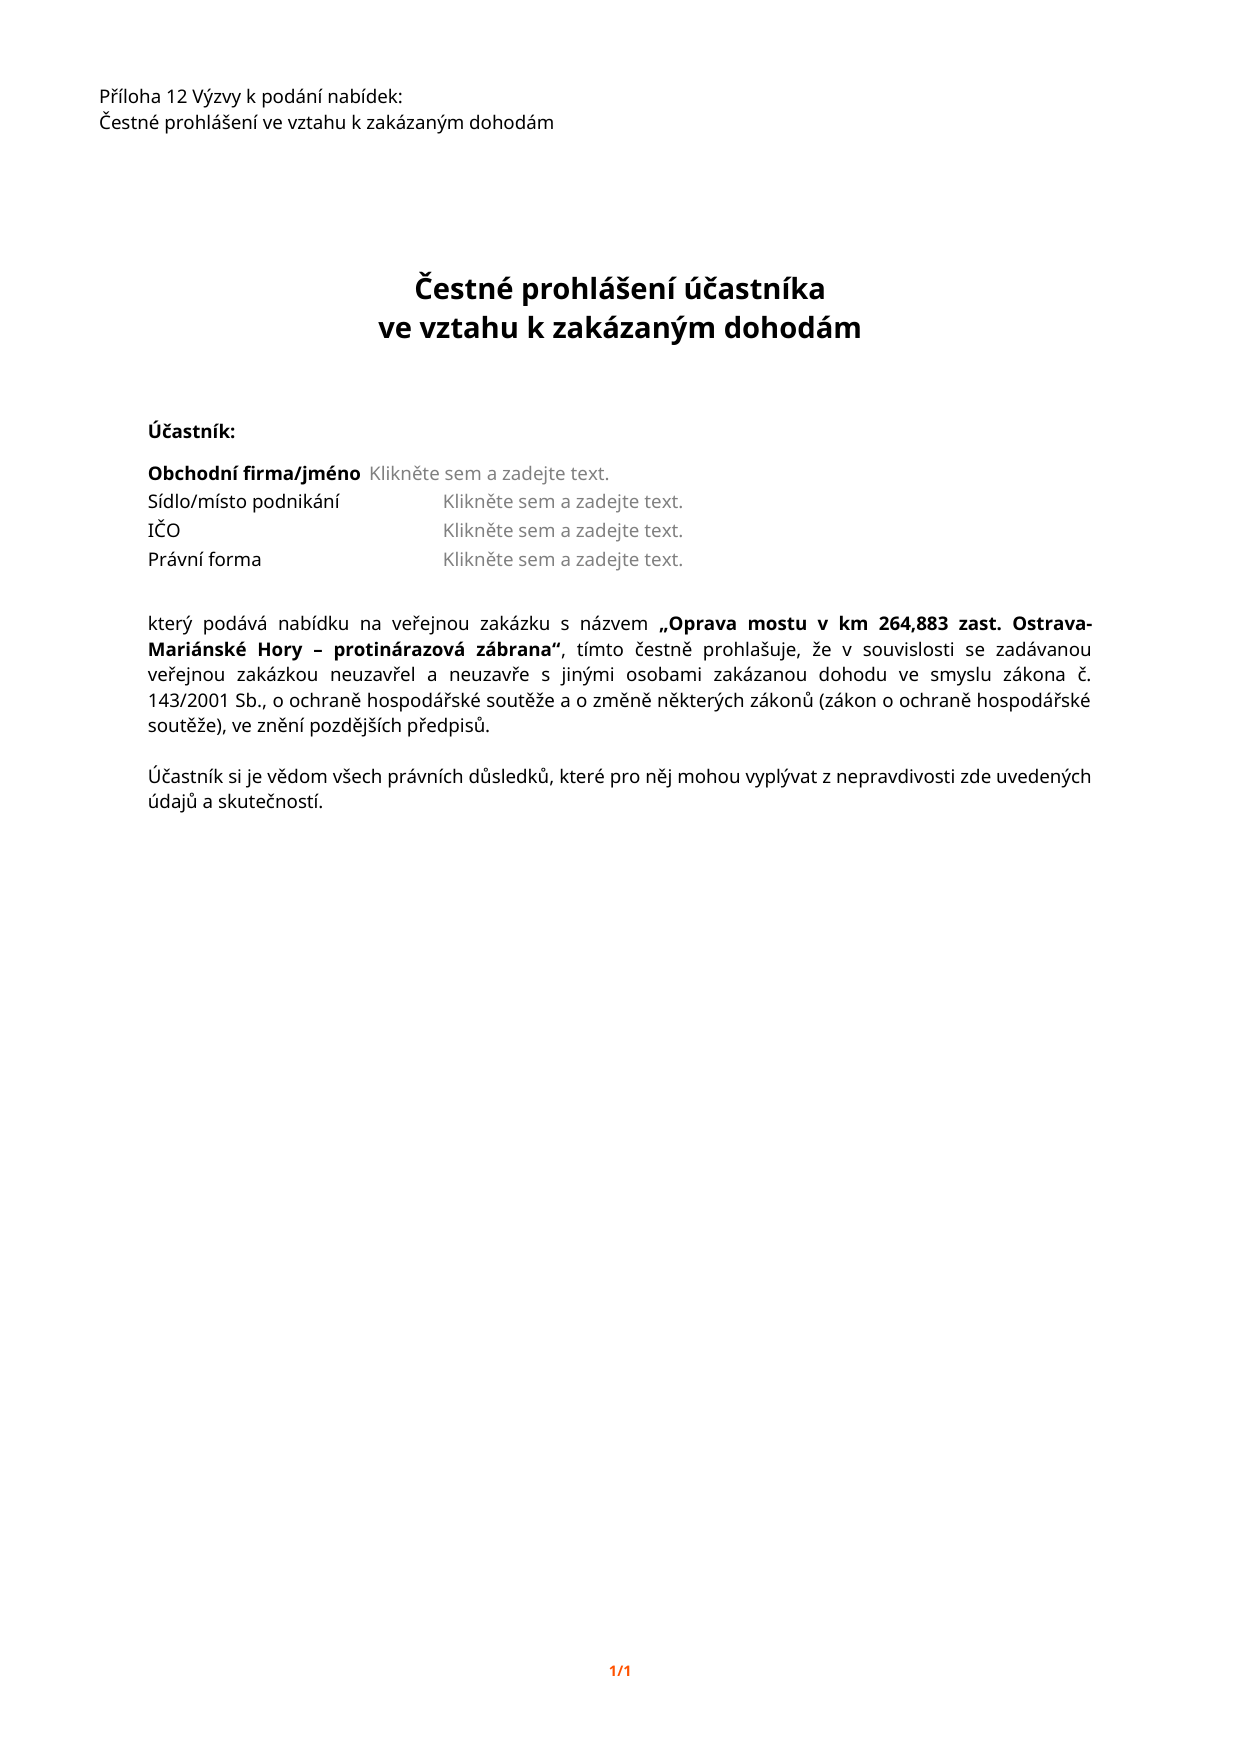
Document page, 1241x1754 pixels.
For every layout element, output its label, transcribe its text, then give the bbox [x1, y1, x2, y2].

text Účastník si je vědom všech právních důsledků, které pro něj mohou vyplývat z nepravdivosti zde uvedených údajů a skutečností. [148, 763, 1093, 814]
text který podává nabídku na veřejnou zakázku s názvem „Oprava mostu v km 264,883 zast. Ostrava-Mariánské Hory – protinárazová zábrana“, tímto čestně prohlašuje, že v souvislosti se zadávanou veřejnou zakázkou neuzavřel a neuzavře s jinými osobami zakázanou dohodu ve smyslu zákona č. 143/2001 Sb., o ochraně hospodářské soutěže a o změně některých zákonů (zákon o ochraně hospodářské soutěže), ve znění pozdějších předpisů. [148, 611, 1093, 738]
text Právní forma [148, 544, 1093, 573]
text Účastník: [148, 413, 1093, 444]
title Čestné prohlášení účastníka [148, 268, 1093, 308]
text IČO [148, 515, 1093, 544]
text ve vztahu k zakázaným dohodám [148, 308, 1093, 347]
text Obchodní firma/jméno [148, 457, 1093, 486]
text Sídlo/místo podnikání [148, 486, 1093, 515]
